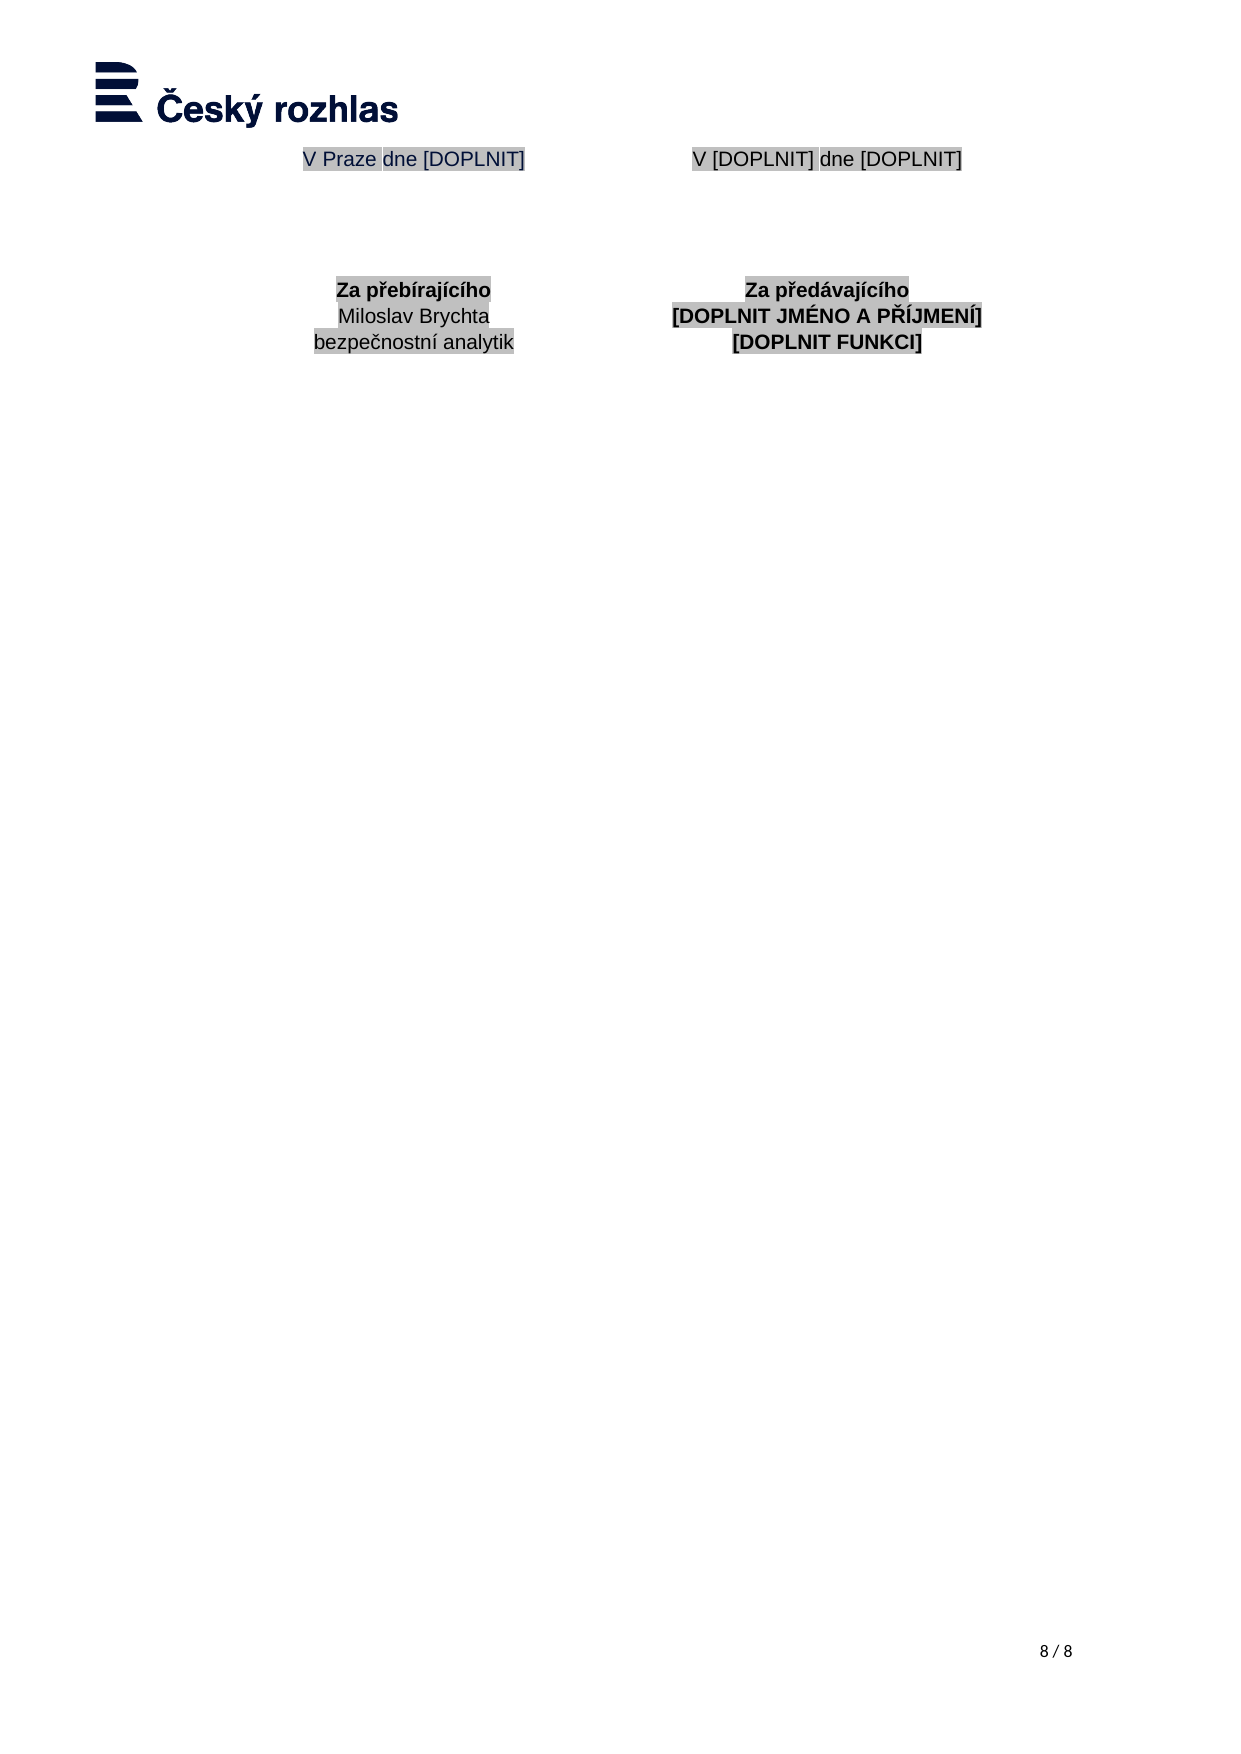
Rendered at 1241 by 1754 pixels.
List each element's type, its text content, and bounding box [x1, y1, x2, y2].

table_cell Za předávajícího [DOPLNIT JMÉNO A PŘÍJMENÍ] [DOPLNIT FUNKCI] [621, 198, 1034, 354]
table_header V Praze dne [DOPLNIT] [207, 146, 621, 198]
table_header V [DOPLNIT] dne [DOPLNIT] [621, 146, 1034, 198]
picture [95, 62, 398, 128]
table_cell Za přebírajícího Miloslav Brychta bezpečnostní analytik [207, 198, 621, 354]
